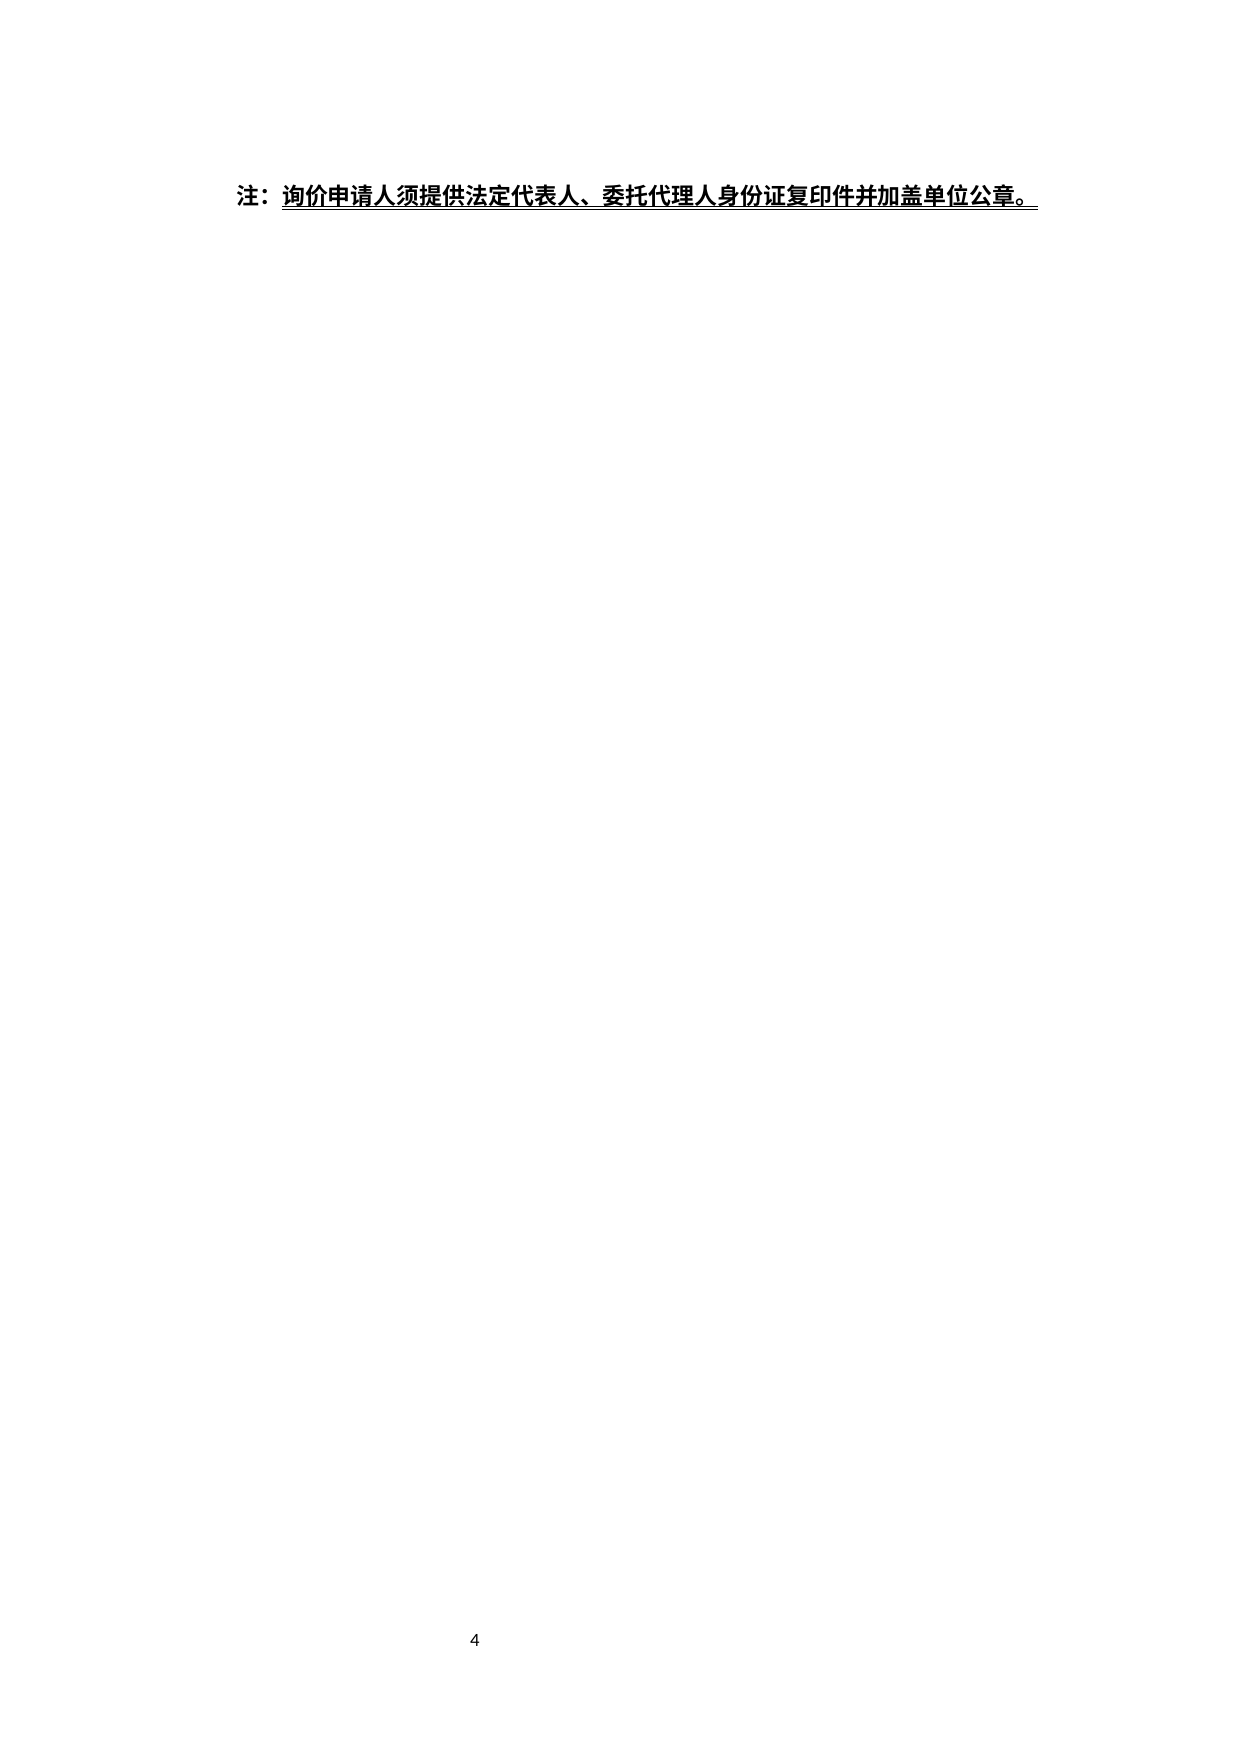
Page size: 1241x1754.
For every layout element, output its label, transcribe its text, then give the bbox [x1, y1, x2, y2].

text 注：询价申请人须提供法定代表人、委托代理人身份证复印件并加盖单位公章。 [194, 162, 1046, 227]
